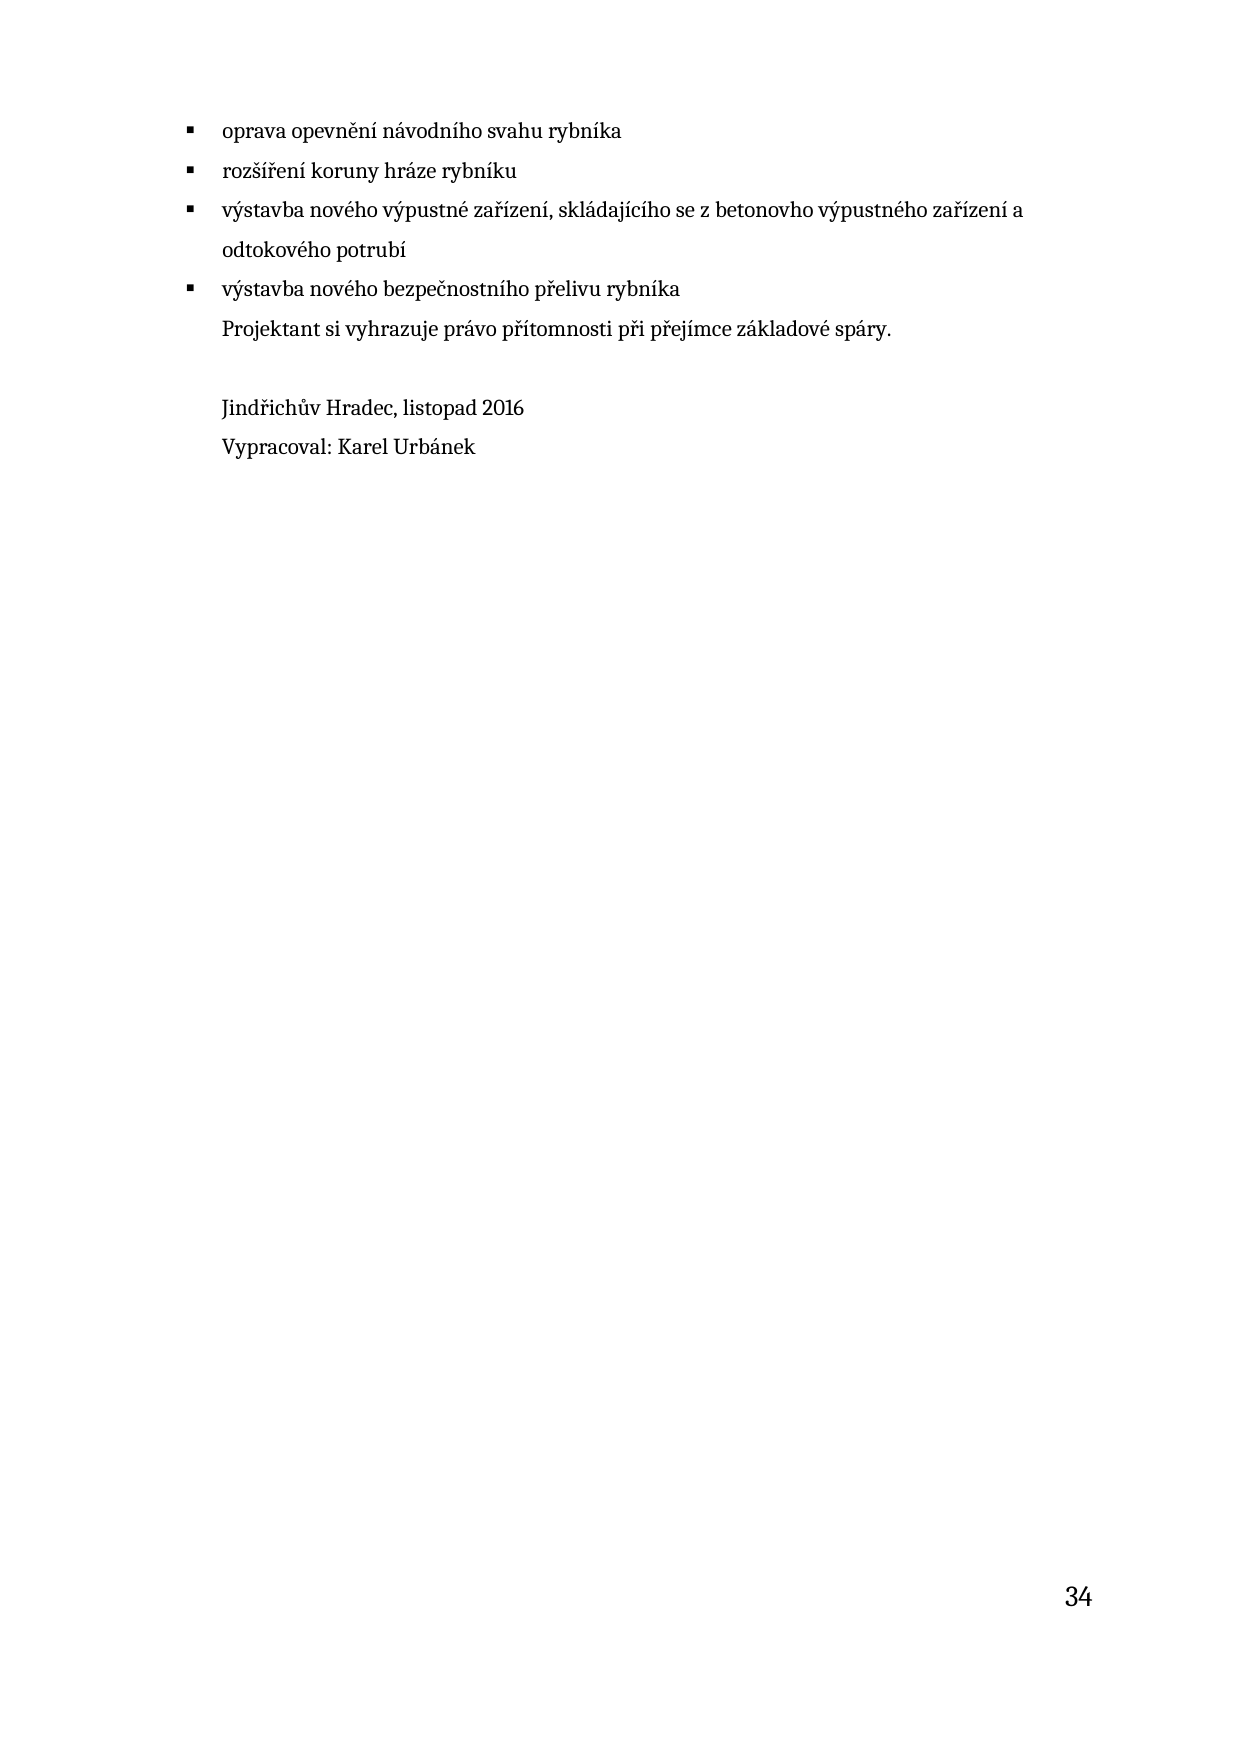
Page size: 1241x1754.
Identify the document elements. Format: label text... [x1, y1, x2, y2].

list výstavba nového výpustné zařízení, skládajícího se z betonovho výpustného zařízení a odtokového potrubí [185, 197, 1092, 263]
text Projektant si vyhrazuje právo přítomnosti při přejímce základové spáry. [148, 316, 1092, 342]
list oprava opevnění návodního svahu rybníka [185, 118, 1092, 144]
text Vypracoval: Karel Urbánek [148, 434, 1092, 460]
list rozšíření koruny hráze rybníku [185, 158, 1092, 184]
text Jindřichův Hradec, listopad 2016 [148, 394, 1092, 421]
list výstavba nového bezpečnostního přelivu rybníka [185, 276, 1092, 302]
